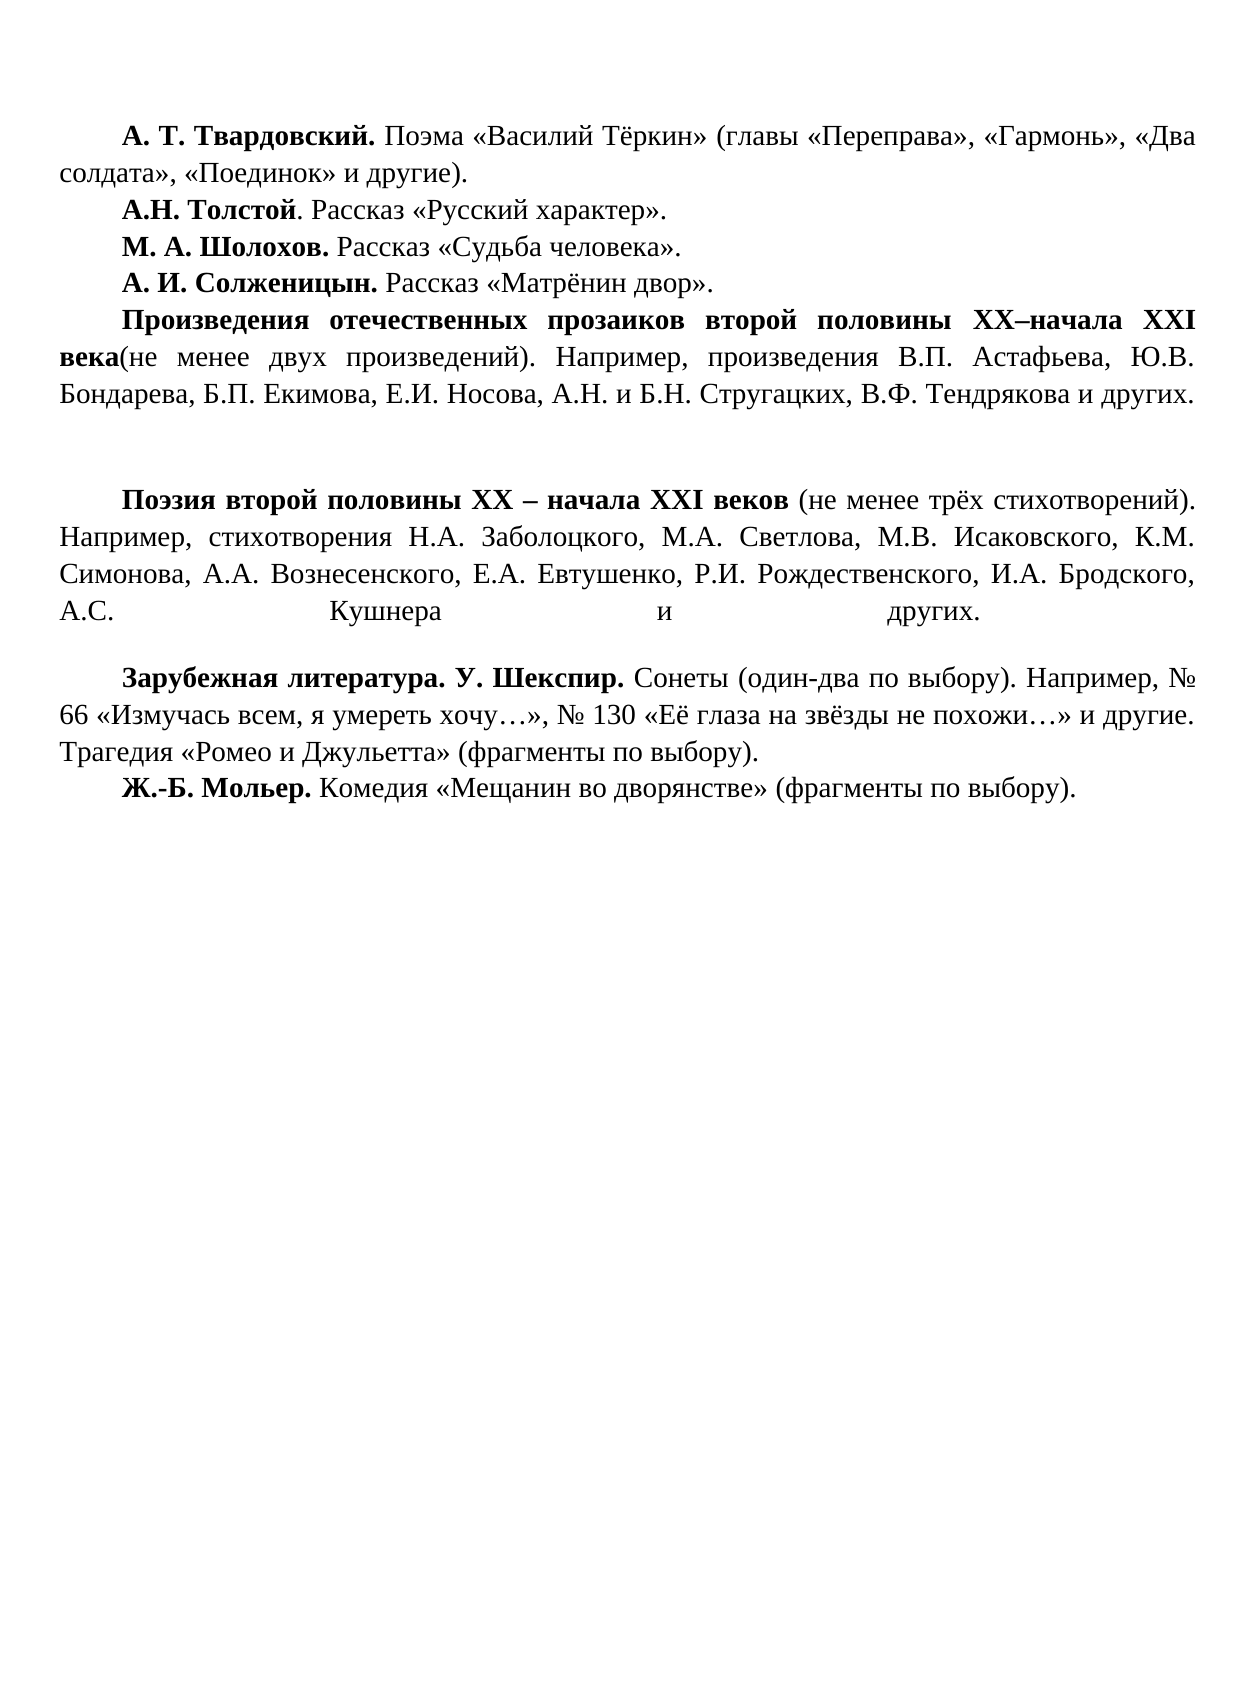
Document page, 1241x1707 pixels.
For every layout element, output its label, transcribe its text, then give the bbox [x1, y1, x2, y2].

text Зарубежная литература. У. Шекспир. Сонеты (один-два по выбору). Например, № 66 «Измучась всем, я умереть хочу…», № 130 «Её глаза на звёзды не похожи…» и другие. Трагедия «Ромео и Джульетта» (фрагменты по выбору). [59, 660, 1196, 767]
text М. А. Шолохов. Рассказ «Судьба человека». [59, 229, 1196, 262]
text Поэзия второй половины XX – начала XXI веков (не менее трёх стихотворений). Например, стихотворения Н.А. Заболоцкого, М.А. Светлова, М.В. Исаковского, К.М. Симонова, А.А. Вознесенского, Е.А. Евтушенко, Р.И. Рождественского, И.А. Бродского, А.С. Кушнера и других. [59, 482, 1196, 657]
text А. Т. Твардовский. Поэма «Василий Тёркин» (главы «Переправа», «Гармонь», «Два солдата», «Поединок» и другие). [59, 118, 1196, 188]
text А. И. Солженицын. Рассказ «Матрёнин двор». [59, 266, 1196, 299]
text Ж.-Б. Мольер. Комедия «Мещанин во дворянстве» (фрагменты по выбору). [59, 771, 1196, 804]
text А.Н. Толстой. Рассказ «Русский характер». [59, 192, 1196, 225]
text Произведения отечественных прозаиков второй половины XX–начала XXI века(не менее двух произведений). Например, произведения В.П. Астафьева, Ю.В. Бондарева, Б.П. Екимова, Е.И. Носова, А.Н. и Б.Н. Стругацких, В.Ф. Тендрякова и других. [59, 302, 1196, 480]
